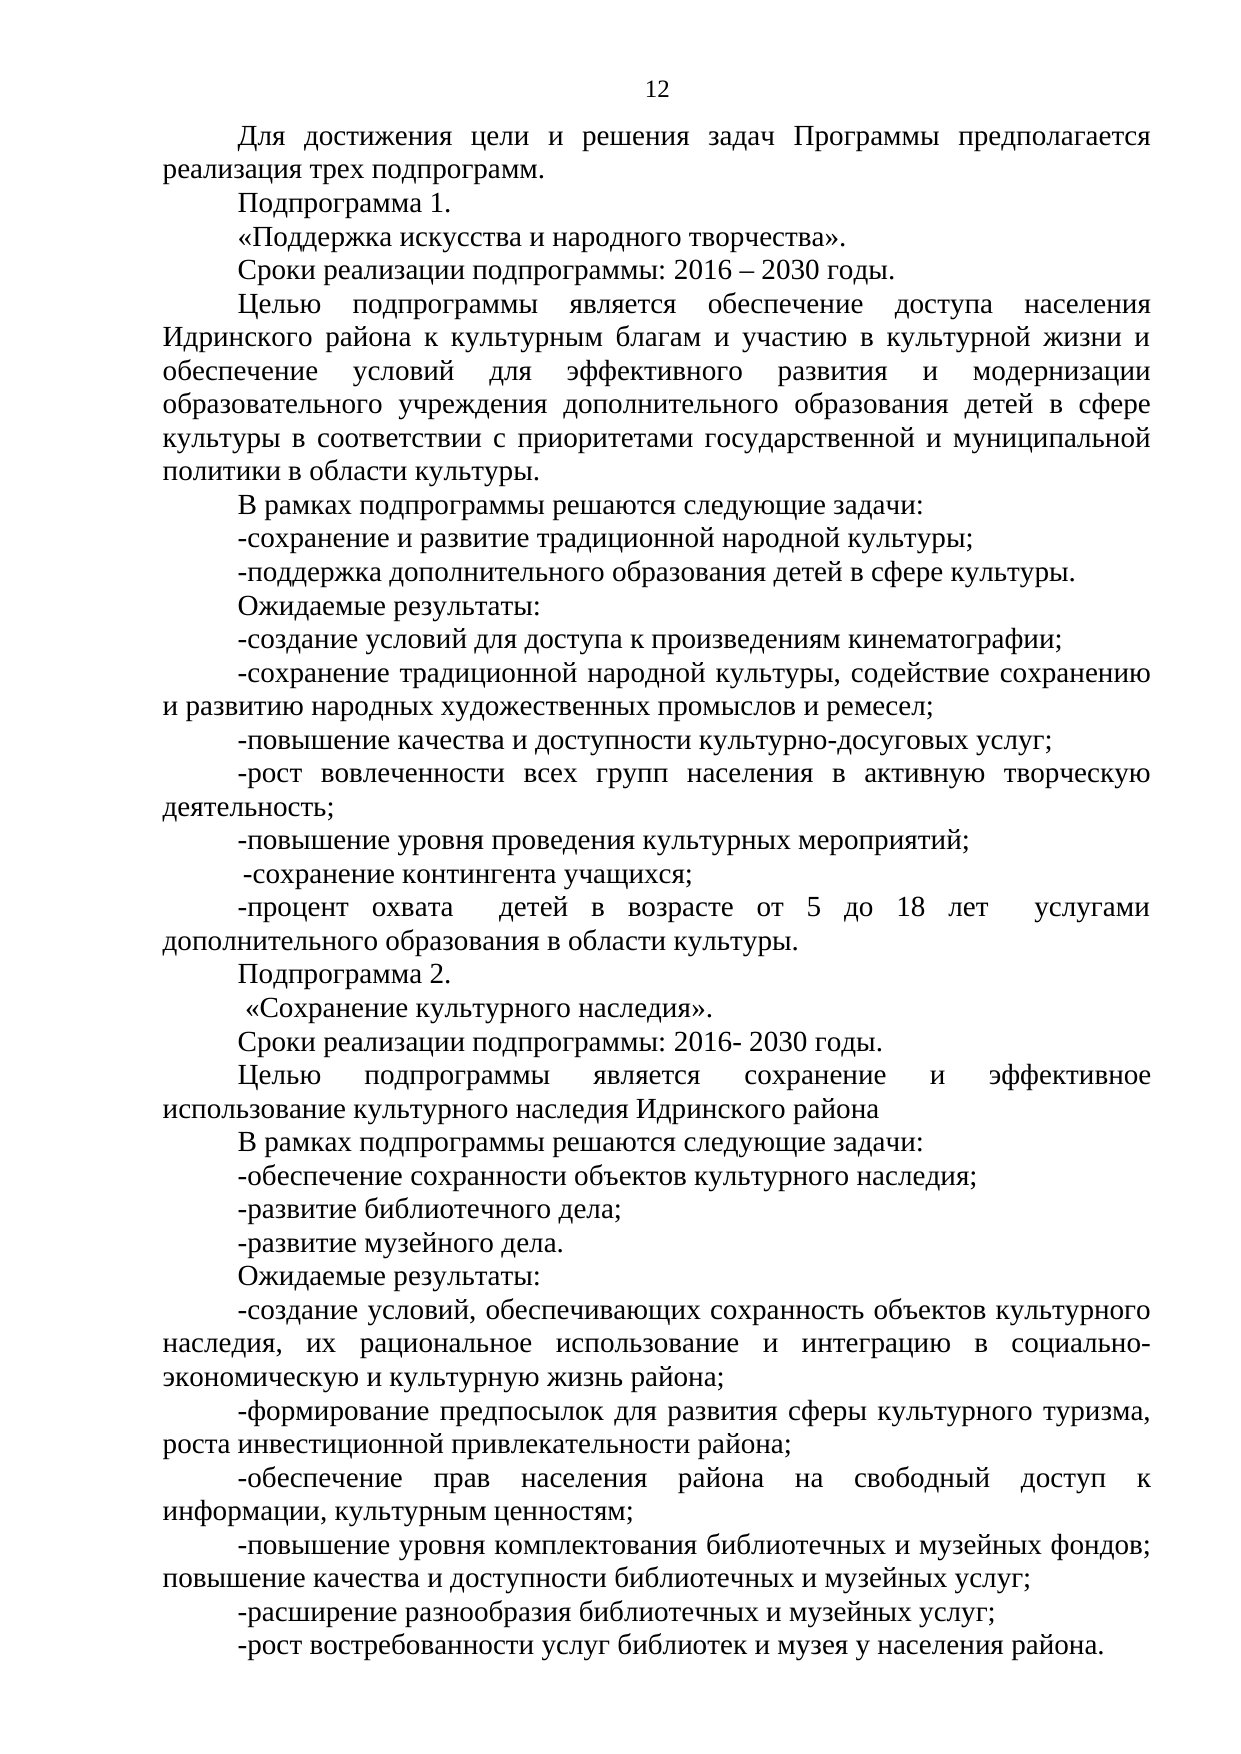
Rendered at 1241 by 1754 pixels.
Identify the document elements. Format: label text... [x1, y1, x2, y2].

text -рост вовлеченности всех групп населения в активную творческую деятельность; [162, 755, 1152, 822]
text Сроки реализации подпрограммы: 2016- 2030 годы. [162, 1024, 1152, 1057]
text -рост востребованности услуг библиотек и музея у населения района. [162, 1627, 1152, 1661]
text Ожидаемые результаты: [162, 588, 1152, 621]
text -формирование предпосылок для развития сферы культурного туризма, роста инвестиционной привлекательности района; [162, 1393, 1152, 1460]
text -обеспечение прав населения района на свободный доступ к информации, культурным ценностям; [162, 1460, 1152, 1527]
text -поддержка дополнительного образования детей в сфере культуры. [162, 554, 1152, 588]
text Целью подпрограммы является обеспечение доступа населения Идринского района к культурным благам и участию в культурной жизни и обеспечение условий для эффективного развития и модернизации образовательного учреждения дополнительного образования детей в сфере культуры в соответствии с приоритетами государственной и муниципальной политики в области культуры. [162, 286, 1152, 487]
text -повышение уровня проведения культурных мероприятий; [162, 822, 1152, 856]
text -повышение качества и доступности культурно-досуговых услуг; [162, 722, 1152, 755]
text -создание условий для доступа к произведениям кинематографии; [162, 621, 1152, 655]
text В рамках подпрограммы решаются следующие задачи: [162, 487, 1152, 521]
text Для достижения цели и решения задач Программы предполагается реализация трех подпрограмм. [162, 118, 1152, 185]
text «Сохранение культурного наследия». [162, 990, 1152, 1024]
text -развитие библиотечного дела; [162, 1191, 1152, 1225]
text -развитие музейного дела. [162, 1225, 1152, 1258]
text Подпрограмма 2. [162, 957, 1152, 990]
text -расширение разнообразия библиотечных и музейных услуг; [162, 1594, 1152, 1627]
text -повышение уровня комплектования библиотечных и музейных фондов; повышение качества и доступности библиотечных и музейных услуг; [162, 1527, 1152, 1594]
text -сохранение контингента учащихся; [162, 856, 1152, 889]
text «Поддержка искусства и народного творчества». [162, 219, 1152, 252]
text -сохранение традиционной народной культуры, содействие сохранению и развитию народных художественных промыслов и ремесел; [162, 655, 1152, 722]
text -сохранение и развитие традиционной народной культуры; [162, 521, 1152, 554]
text Сроки реализации подпрограммы: 2016 – 2030 годы. [162, 252, 1152, 286]
text В рамках подпрограммы решаются следующие задачи: [162, 1124, 1152, 1158]
text Целью подпрограммы является сохранение и эффективное использование культурного наследия Идринского района [162, 1057, 1152, 1124]
text -процент охвата детей в возрасте от 5 до 18 лет услугами дополнительного образования в области культуры. [162, 889, 1152, 957]
text Ожидаемые результаты: [162, 1258, 1152, 1292]
text -обеспечение сохранности объектов культурного наследия; [162, 1158, 1152, 1191]
text -создание условий, обеспечивающих сохранность объектов культурного наследия, их рациональное использование и интеграцию в социально-экономическую и культурную жизнь района; [162, 1292, 1152, 1393]
text Подпрограмма 1. [162, 185, 1152, 219]
